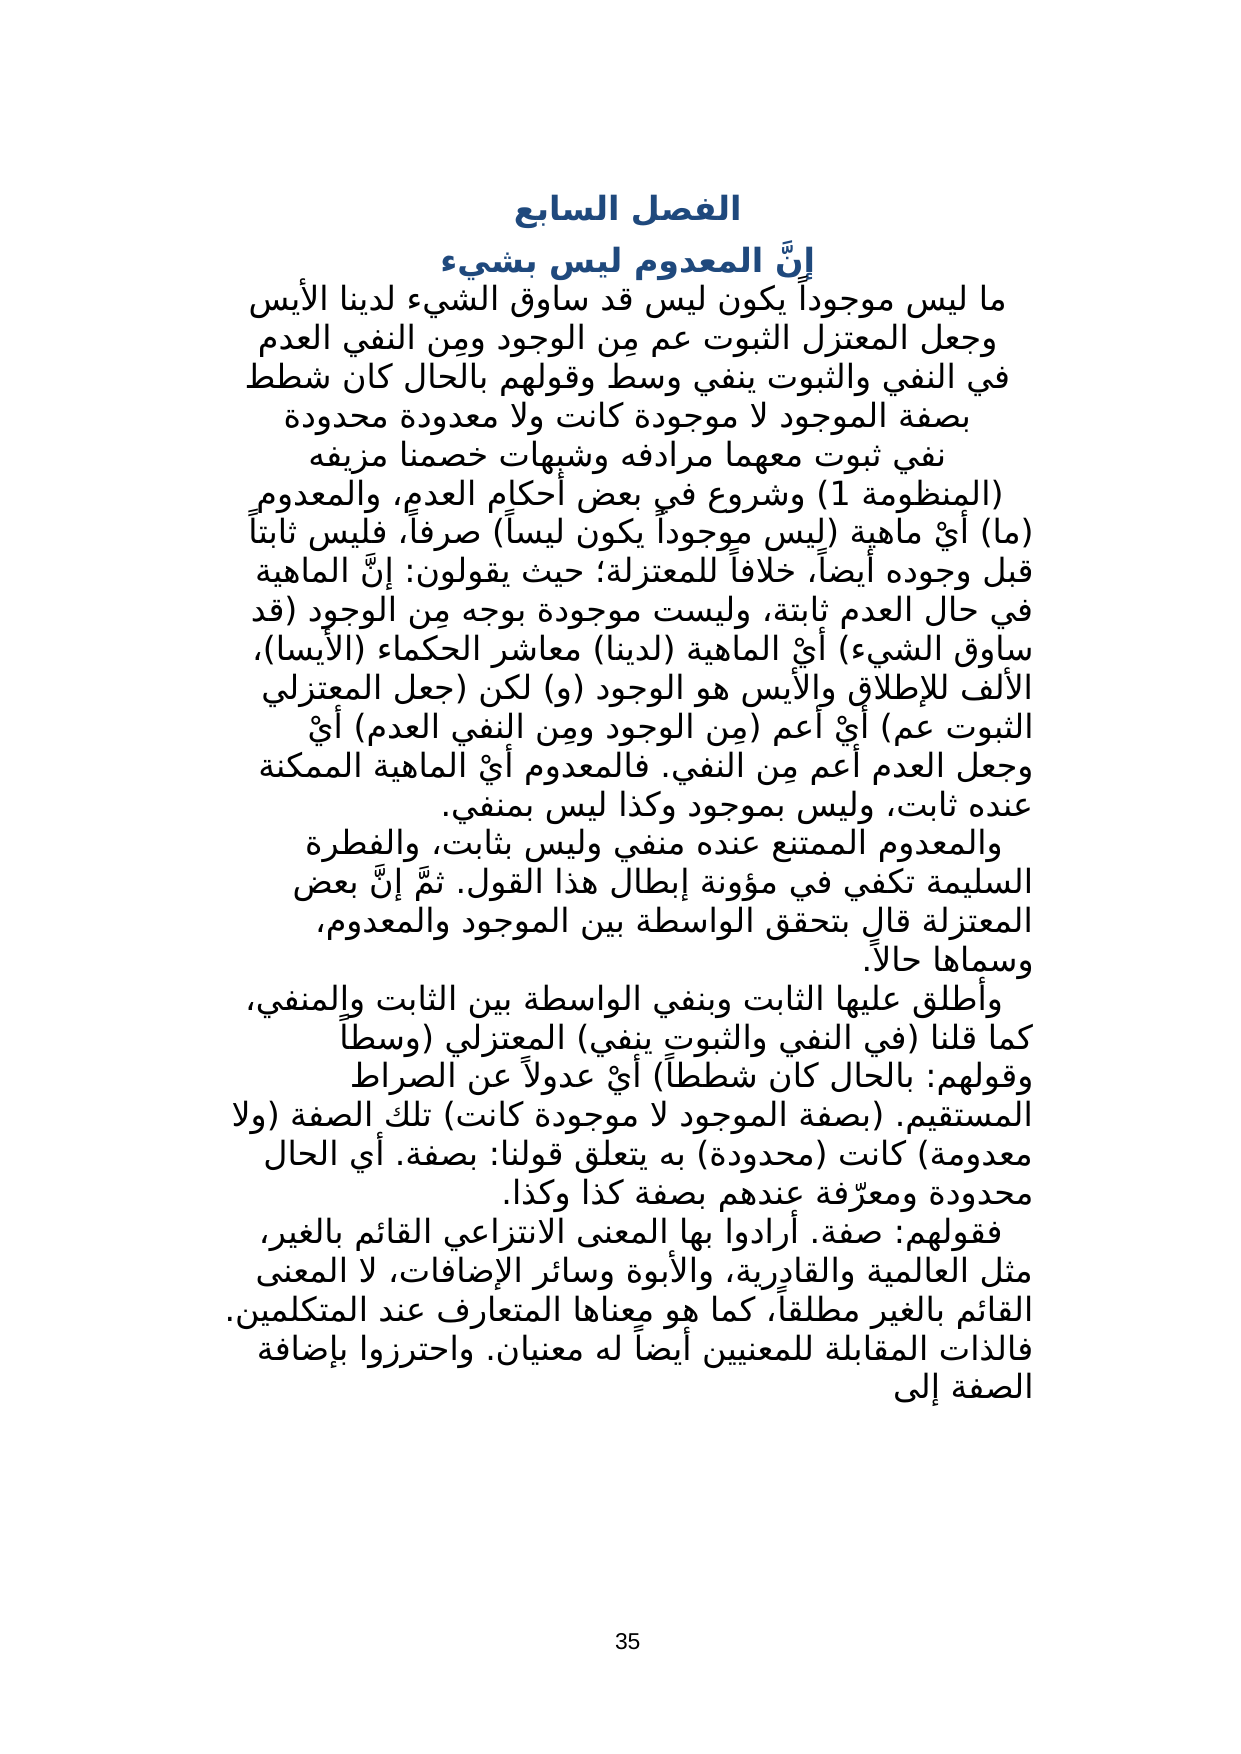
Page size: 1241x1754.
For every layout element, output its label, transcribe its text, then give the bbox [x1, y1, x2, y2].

subtitle إنَّ المعدوم ليس بشيء [222, 241, 1033, 280]
text (المنظومة 1) وشروع في بعض أحكام العدم، والمعدوم (ما) أيْ ماهية (ليس موجوداً يكون ليساً) صرفاً، فليس ثابتاً قبل وجوده أيضاً، خلافاً للمعتزلة؛ حيث يقولون: إنَّ الماهية في حال العدم ثابتة، وليست موجودة بوجه مِن الوجود (قد ساوق الشيء) أيْ الماهية (لدينا) معاشر الحكماء (الأيسا)، الألف للإطلاق والأيس هو الوجود (و) لكن (جعل المعتزلي الثبوت عم) أيْ أعم (مِن الوجود ومِن النفي العدم) أيْ وجعل العدم أعم مِن النفي. فالمعدوم أيْ الماهية الممكنة عنده ثابت، وليس بموجود وكذا ليس بمنفي. [222, 474, 1033, 824]
text والمعدوم الممتنع عنده منفي وليس بثابت، والفطرة السليمة تكفي في مؤونة إبطال هذا القول. ثمَّ إنَّ بعض المعتزلة قال بتحقق الواسطة بين الموجود والمعدوم، وسماها حالاً. [222, 824, 1033, 979]
text نفي ثبوت معهما مرادفه وشبهات خصمنا مزيفه [222, 435, 1033, 474]
text في النفي والثبوت ينفي وسط وقولهم بالحال كان شطط [222, 358, 1033, 396]
text وجعل المعتزل الثبوت عم مِن الوجود ومِن النفي العدم [222, 319, 1033, 358]
text ما ليس موجوداً يكون ليس قد ساوق الشيء لدينا الأيس [222, 280, 1033, 319]
subtitle الفصل السابع [222, 190, 1033, 228]
text بصفة الموجود لا موجودة كانت ولا معدودة محدودة [222, 396, 1033, 435]
text وأطلق عليها الثابت وبنفي الواسطة بين الثابت والمنفي، كما قلنا (في النفي والثبوت ينفي) المعتزلي (وسطاً وقولهم: بالحال كان شططاً) أيْ عدولاً عن الصراط المستقيم. (بصفة الموجود لا موجودة كانت) تلك الصفة (ولا معدومة) كانت (محدودة) به يتعلق قولنا: بصفة. أي الحال محدودة ومعرّفة عندهم بصفة كذا وكذا. [222, 979, 1033, 1212]
text فقولهم: صفة. أرادوا بها المعنى الانتزاعي القائم بالغير، مثل العالمية والقادرية، والأبوة وسائر الإضافات، لا المعنى القائم بالغير مطلقاً، كما هو معناها المتعارف عند المتكلمين. فالذات المقابلة للمعنيين أيضاً له معنيان. واحترزوا بإضافة الصفة إلى [222, 1212, 1033, 1407]
